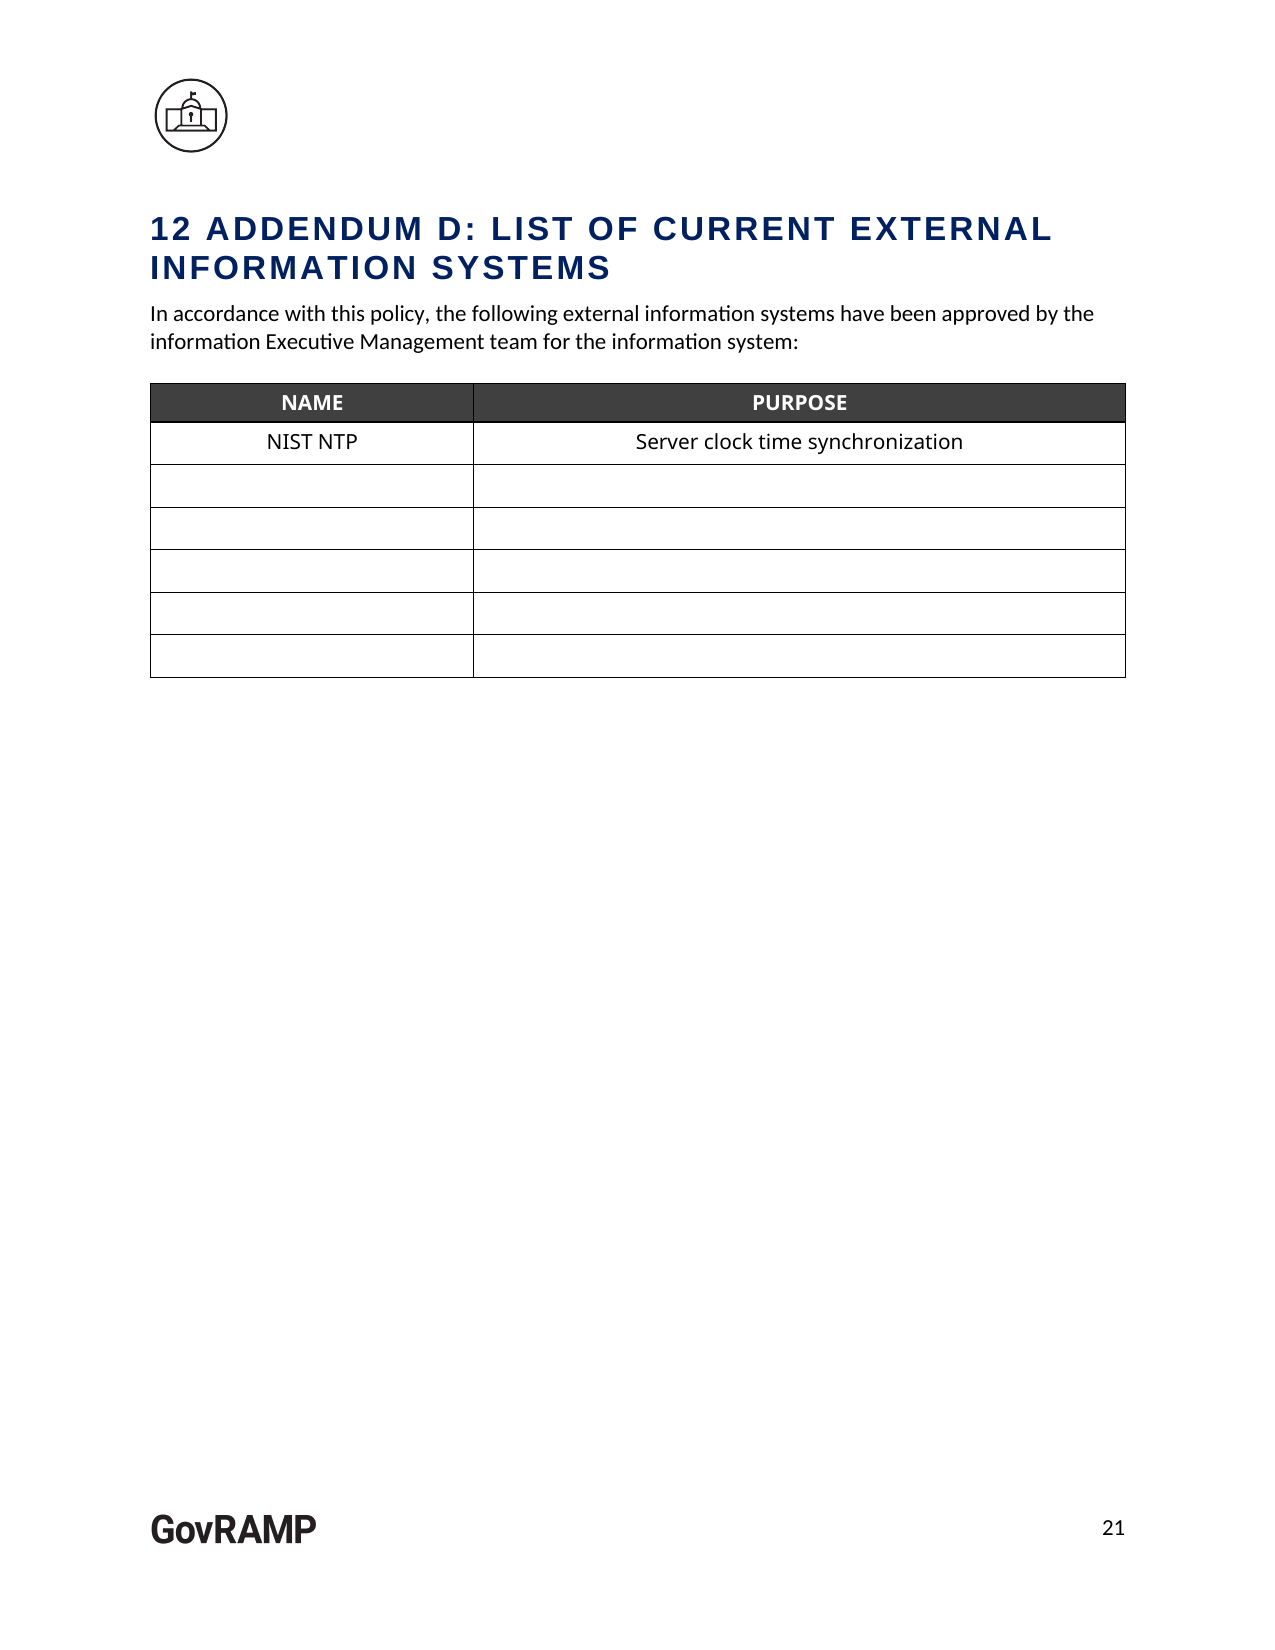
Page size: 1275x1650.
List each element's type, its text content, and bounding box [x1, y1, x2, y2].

table_cell [474, 550, 1125, 592]
text In accordance with this policy, the following external information systems have been approved by the information Executive Management team for the information system: [150, 299, 1125, 355]
table_cell NIST NTP [151, 423, 473, 464]
table_cell [474, 593, 1125, 634]
table_header Purpose [474, 384, 1125, 421]
picture [150, 1512, 318, 1546]
table_cell [474, 508, 1125, 549]
picture [150, 75, 232, 157]
table_cell [151, 593, 473, 634]
table_cell [151, 465, 473, 507]
list 12 Addendum D: List of Current External Information Systems [150, 209, 1125, 286]
table_header Name [151, 384, 473, 421]
table_cell [151, 635, 473, 677]
table_cell [474, 465, 1125, 507]
table_cell [151, 508, 473, 549]
table_cell [151, 550, 473, 592]
table_cell Server clock time synchronization [474, 423, 1125, 464]
table_cell [474, 635, 1125, 677]
